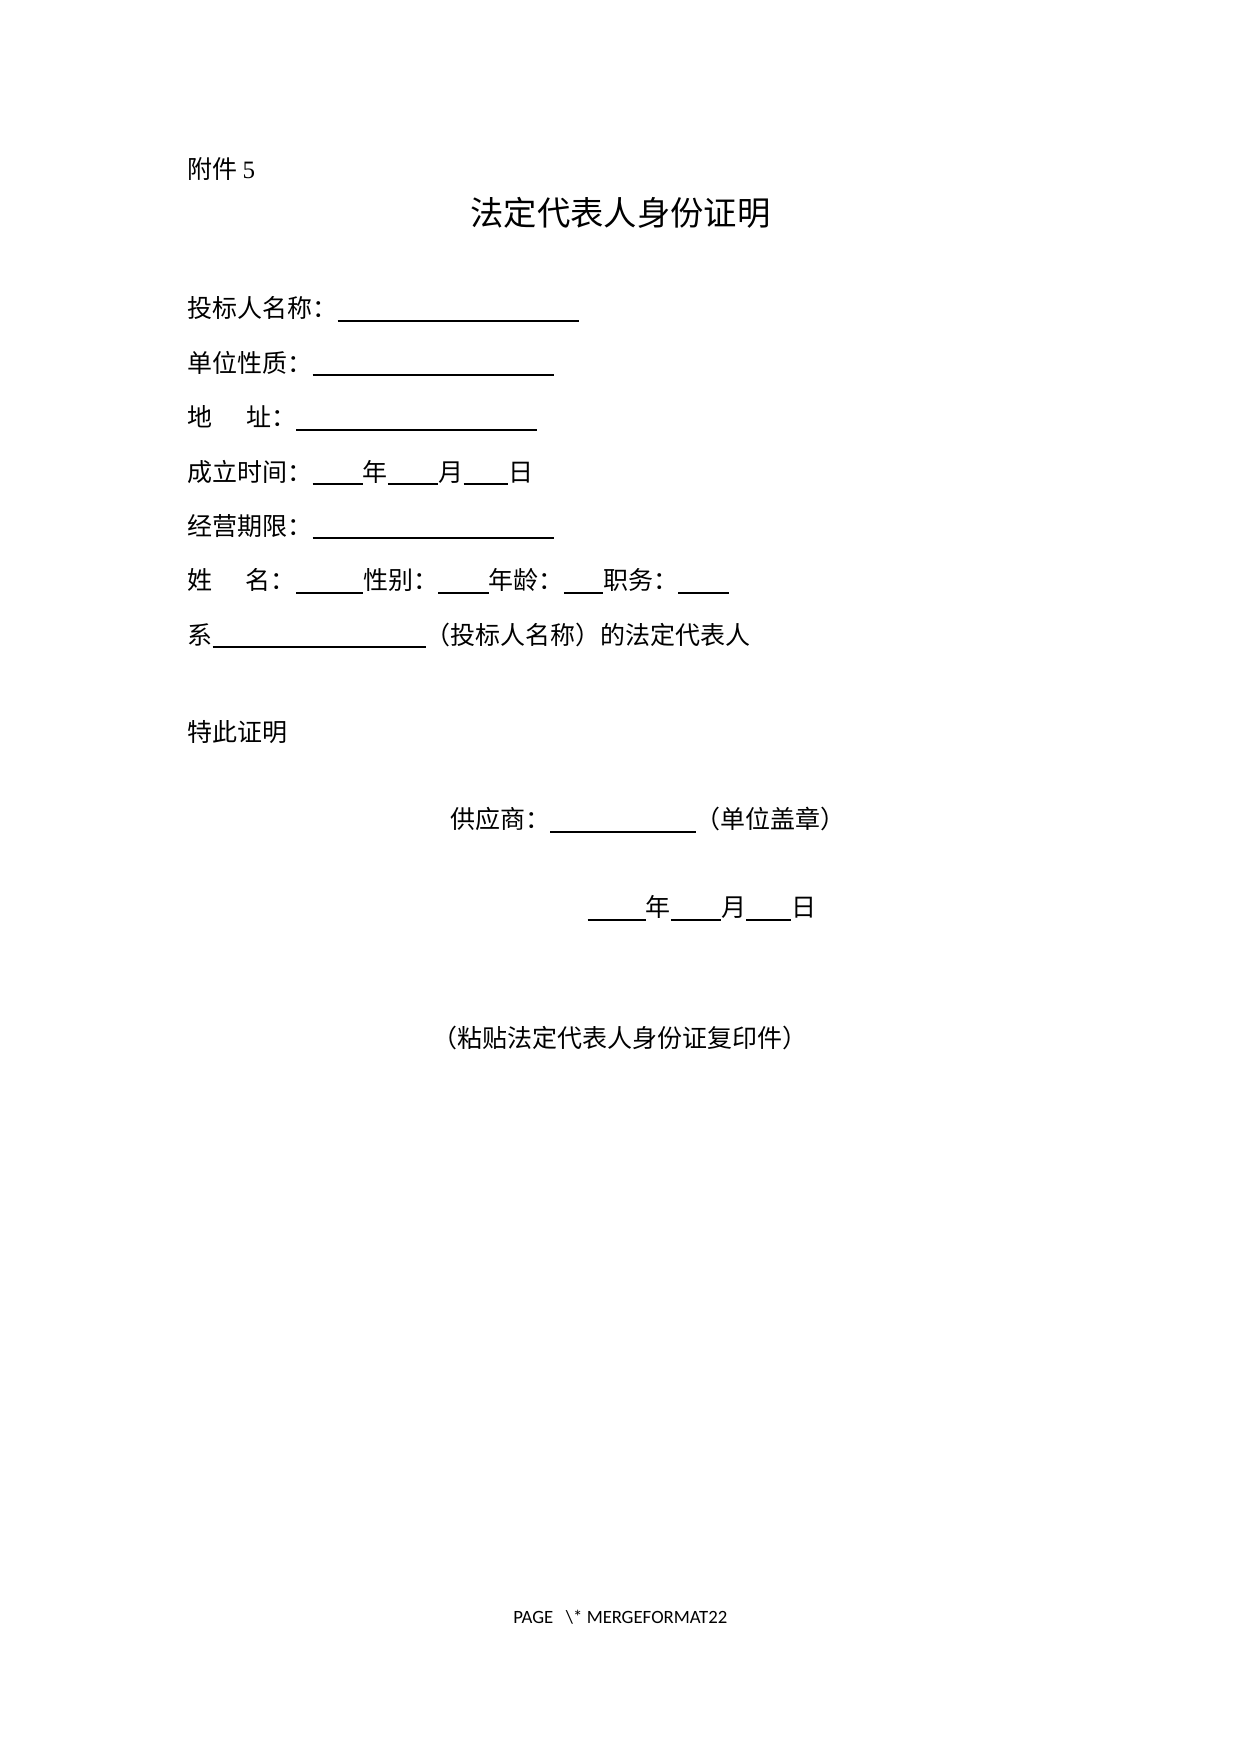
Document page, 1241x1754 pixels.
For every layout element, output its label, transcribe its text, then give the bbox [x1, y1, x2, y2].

text 姓 名： 性别： 年龄： 职务： [187, 561, 1053, 597]
text 地 址： [187, 398, 1053, 434]
text 附件5 [187, 150, 1053, 186]
text 供应商： （单位盖章） [187, 800, 1053, 836]
text 成立时间： 年 月 日 [187, 452, 1053, 488]
text 单位性质： [187, 343, 1053, 379]
text 年 月 日 [187, 888, 1053, 924]
text 法定代表人身份证明 [187, 186, 1053, 234]
text 特此证明 [187, 712, 1053, 748]
text 经营期限： [187, 506, 1053, 543]
text 投标人名称： [187, 289, 1053, 325]
text （粘贴法定代表人身份证复印件） [187, 1018, 1053, 1054]
text 系 （投标人名称）的法定代表人 [187, 615, 1053, 651]
